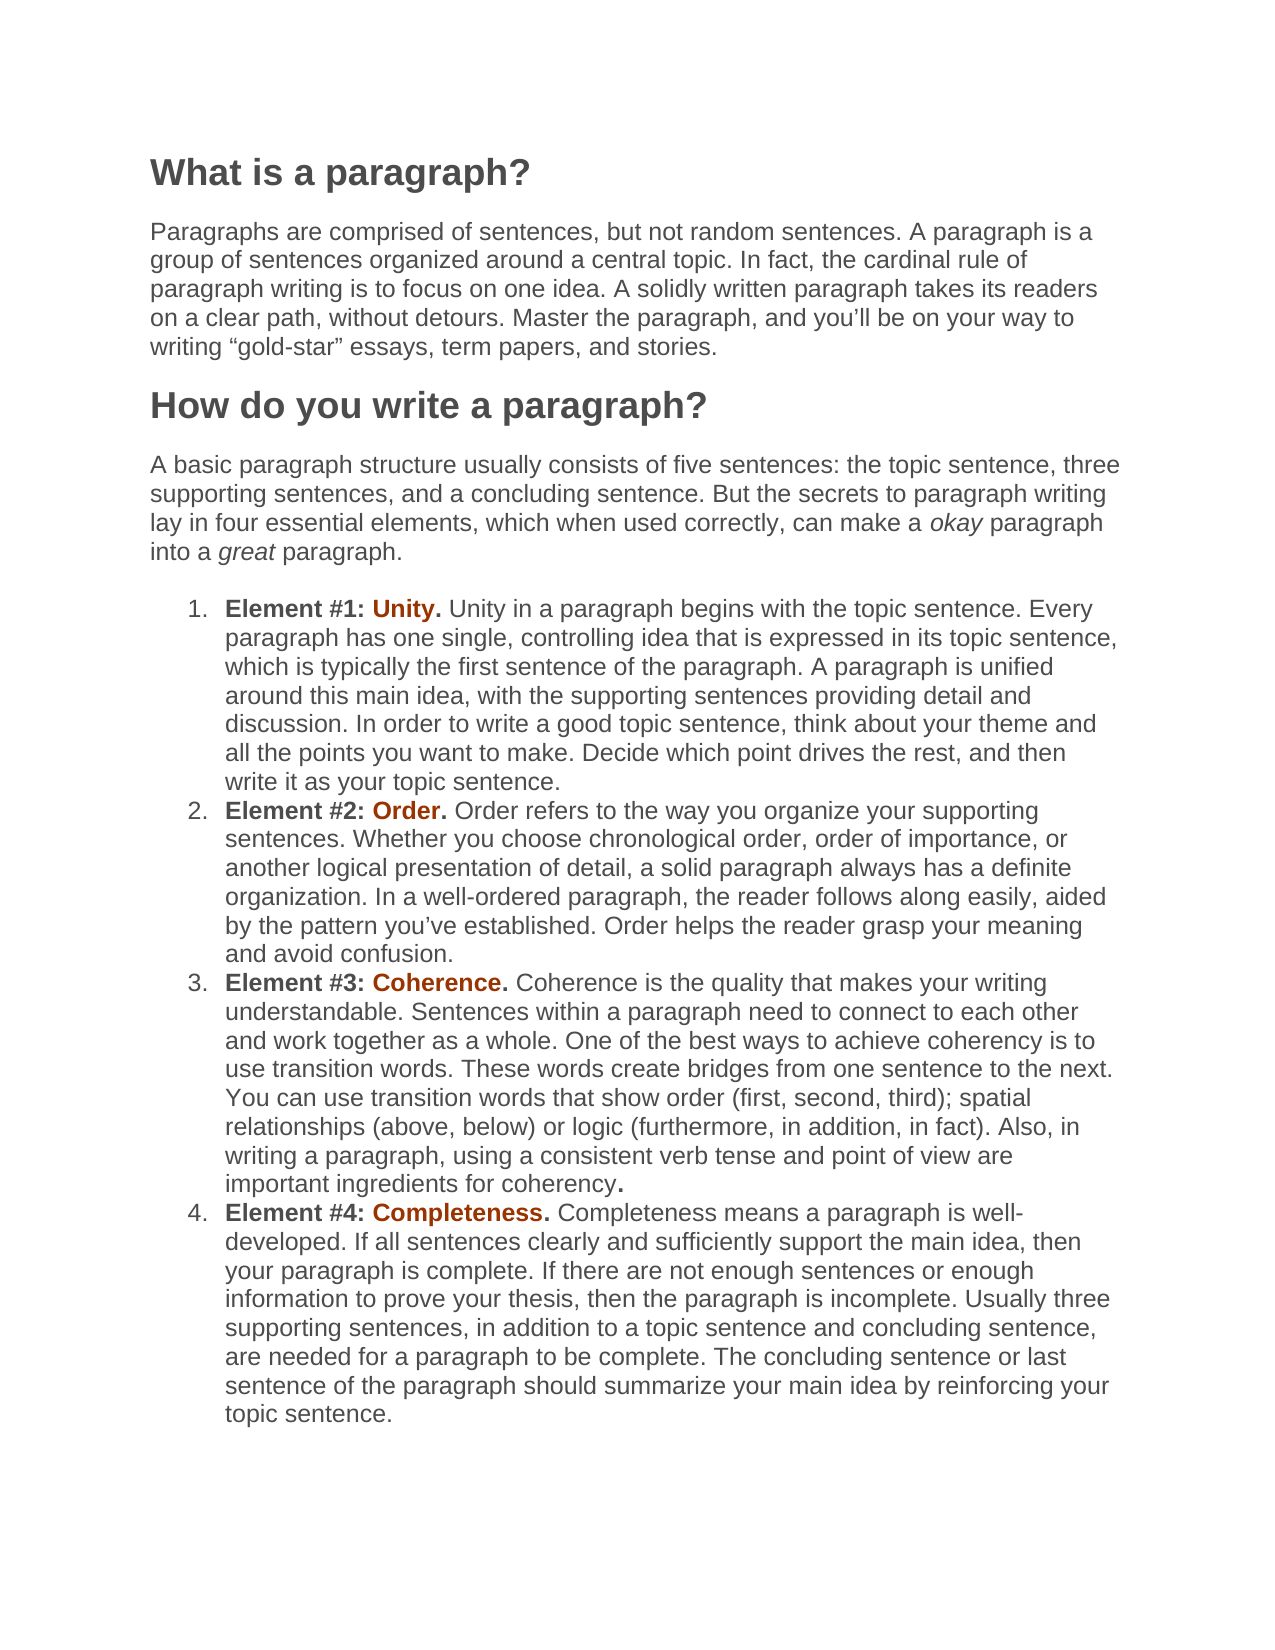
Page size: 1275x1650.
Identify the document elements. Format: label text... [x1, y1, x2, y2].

text What is a paragraph? [150, 150, 1125, 193]
list Element #2: Order. Order refers to the way you organize your supporting sentences. Whether you choose chronological order, order of importance, or another logical presentation of detail, a solid paragraph always has a definite organization. In a well-ordered paragraph, the reader follows along easily, aided by the pattern you’ve established. Order helps the reader grasp your meaning and avoid confusion. [187, 796, 1125, 968]
list Element #1: Unity. Unity in a paragraph begins with the topic sentence. Every paragraph has one single, controlling idea that is expressed in its topic sentence, which is typically the first sentence of the paragraph. A paragraph is unified around this main idea, with the supporting sentences providing detail and discussion. In order to write a good topic sentence, think about your theme and all the points you want to make. Decide which point drives the rest, and then write it as your topic sentence. [187, 594, 1125, 796]
text How do you write a paragraph? [150, 384, 1125, 427]
text Paragraphs are comprised of sentences, but not random sentences. A paragraph is a group of sentences organized around a central topic. In fact, the cardinal rule of paragraph writing is to focus on one idea. A solidly written paragraph takes its readers on a clear path, without detours. Master the paragraph, and you’ll be on your way to writing “gold-star” essays, term papers, and stories. [150, 217, 1125, 360]
list Element #3: Coherence. Coherence is the quality that makes your writing understandable. Sentences within a paragraph need to connect to each other and work together as a whole. One of the best ways to achieve coherency is to use transition words. These words create bridges from one sentence to the next. You can use transition words that show order (first, second, third); spatial relationships (above, below) or logic (furthermore, in addition, in fact). Also, in writing a paragraph, using a consistent verb tense and point of view are important ingredients for coherency. [187, 968, 1125, 1198]
text A basic paragraph structure usually consists of five sentences: the topic sentence, three supporting sentences, and a concluding sentence. But the secrets to paragraph writing lay in four essential elements, which when used correctly, can make a okay paragraph into a great paragraph. [150, 450, 1125, 565]
list Element #4: Completeness. Completeness means a paragraph is well-developed. If all sentences clearly and sufficiently support the main idea, then your paragraph is complete. If there are not enough sentences or enough information to prove your thesis, then the paragraph is incomplete. Usually three supporting sentences, in addition to a topic sentence and concluding sentence, are needed for a paragraph to be complete. The concluding sentence or last sentence of the paragraph should summarize your main idea by reinforcing your topic sentence. [187, 1198, 1125, 1428]
